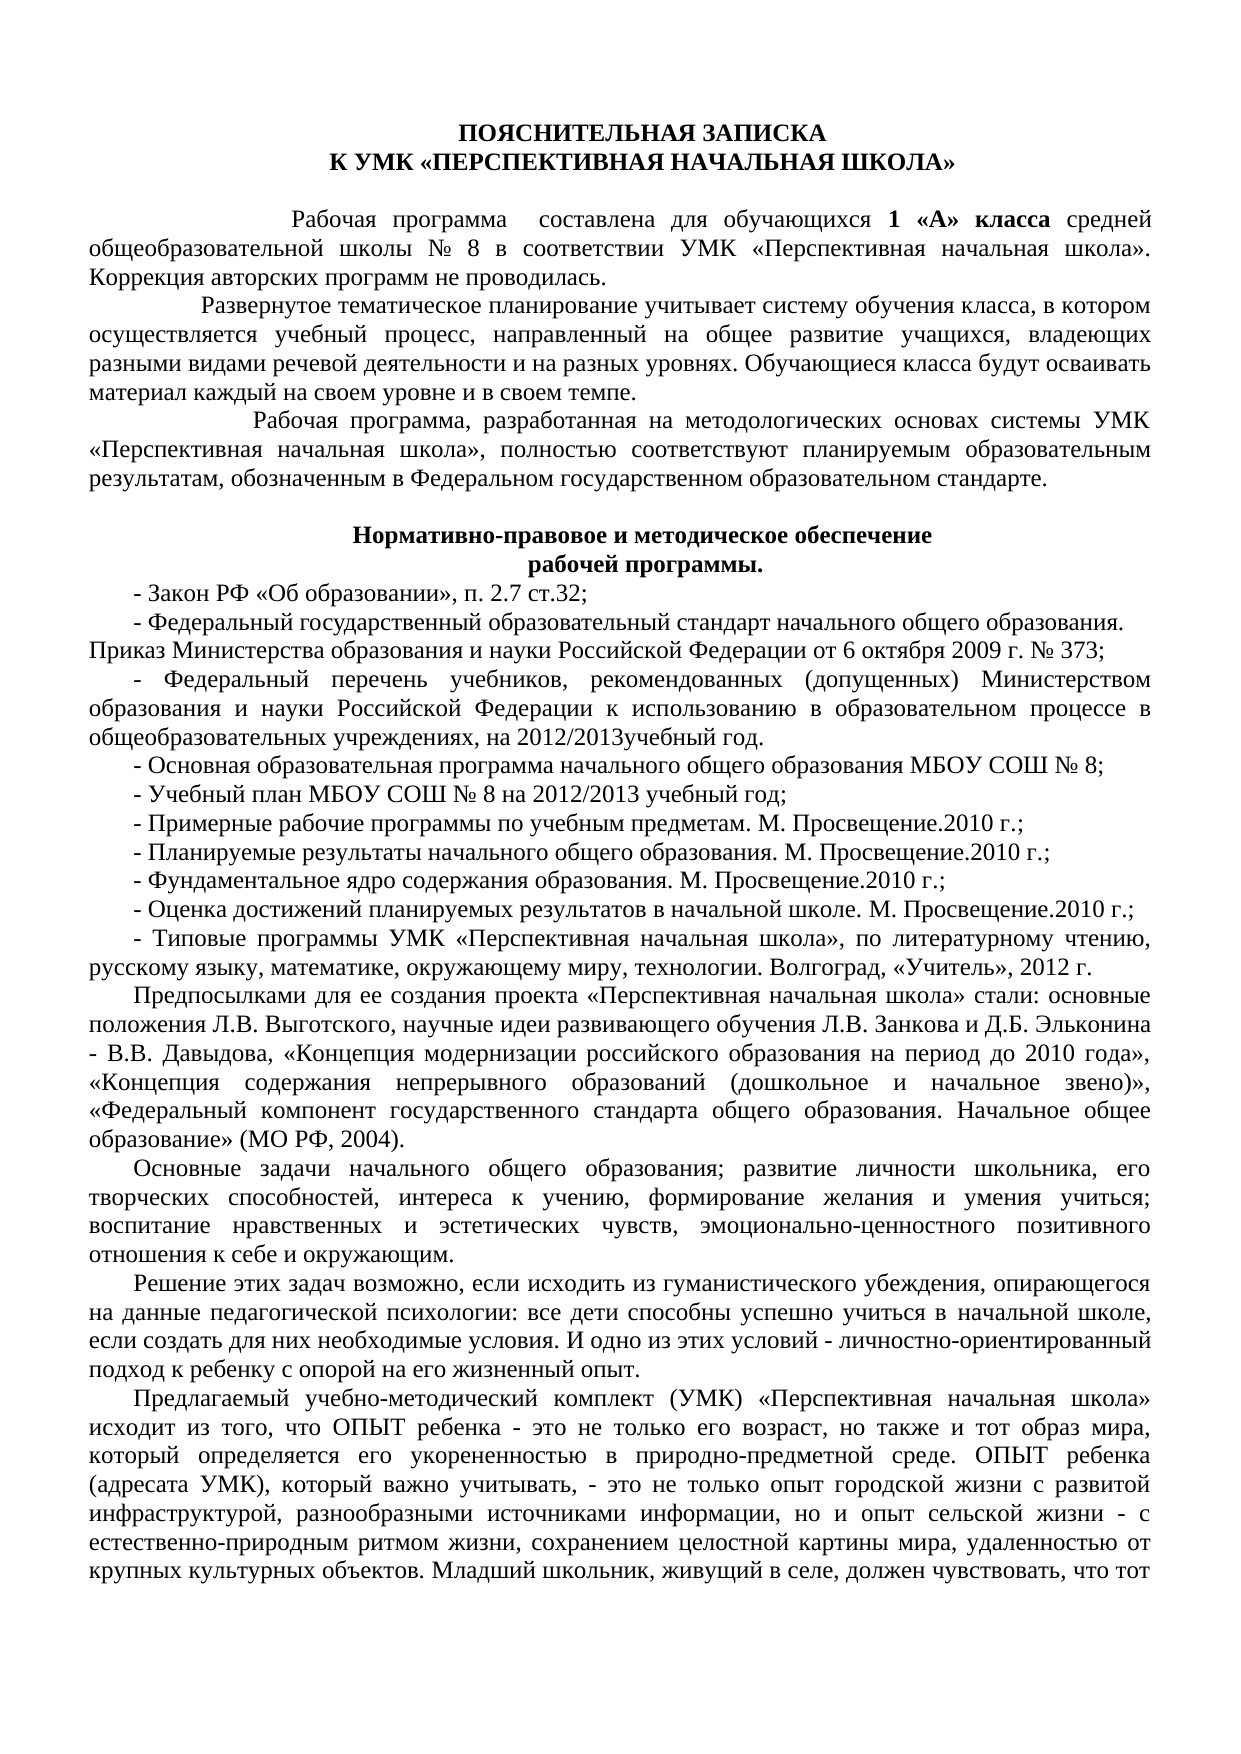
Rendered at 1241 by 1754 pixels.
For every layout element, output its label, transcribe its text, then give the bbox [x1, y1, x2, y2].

text Решение этих задач возможно, если исходить из гуманистического убеждения, опирающегося на данные педагогической психологии: все дети способны успешно учиться в начальной школе, если создать для них необходимые условия. И одно из этих условий - личностно-ориентированный подход к ребенку с опорой на его жизненный опыт. [89, 1268, 1152, 1383]
text - Фундаментальное ядро содержания образования. М. Просвещение.2010 г.; [89, 866, 1152, 894]
text К УМК «ПЕРСПЕКТИВНАЯ НАЧАЛЬНАЯ ШКОЛА» [89, 147, 1152, 176]
text - Федеральный государственный образовательный стандарт начального общего образования. Приказ Министерства образования и науки Российской Федерации от 6 октября 2009 г. № 373; [89, 607, 1152, 664]
text Основные задачи начального общего образования; развитие личности школьника, его творческих способностей, интереса к учению, формирование желания и умения учиться; воспитание нравственных и эстетических чувств, эмоционально-ценностного позитивного отношения к себе и окружающим. [89, 1153, 1152, 1268]
text - Планируемые результаты начального общего образования. М. Просвещение.2010 г.; [89, 837, 1152, 866]
text Предпосылками для ее создания проекта «Перспективная начальная школа» стали: основные положения Л.В. Выготского, научные идеи развивающего обучения Л.В. Занкова и Д.Б. Эльконина - В.В. Давыдова, «Концепция модернизации российского образования на период до 2010 года», «Концепция содержания непрерывного образований (дошкольное и начальное звено)», «Федеральный компонент государственного стандарта общего образования. Начальное общее образование» (МО РФ, 2004). [89, 981, 1152, 1153]
text рабочей программы. [89, 549, 1152, 578]
text - Оценка достижений планируемых результатов в начальной школе. М. Просвещение.2010 г.; [89, 894, 1152, 923]
text - Типовые программы УМК «Перспективная начальная школа», по литературному чтению, русскому языку, математике, окружающему миру, технологии. Волгоград, «Учитель», 2012 г. [89, 923, 1152, 981]
text - Закон РФ «Об образовании», п. 2.7 ст.32; [89, 578, 1152, 607]
text Развернутое тематическое планирование учитывает систему обучения класса, в котором осуществляется учебный процесс, направленный на общее развитие учащихся, владеющих разными видами речевой деятельности и на разных уровнях. Обучающиеся класса будут осваивать материал каждый на своем уровне и в своем темпе. [89, 291, 1152, 406]
text - Федеральный перечень учебников, рекомендованных (допущенных) Министерством образования и науки Российской Федерации к использованию в образовательном процессе в общеобразовательных учреждениях, на 2012/2013учебный год. [89, 664, 1152, 751]
text Нормативно-правовое и методическое обеспечение [89, 521, 1152, 549]
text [89, 1383, 1152, 1584]
text - Примерные рабочие программы по учебным предметам. М. Просвещение.2010 г.; [89, 808, 1152, 837]
text ПОЯСНИТЕЛЬНАЯ ЗАПИСКА [89, 118, 1152, 147]
text Рабочая программа составлена для обучающихся 1 «А» класса средней общеобразовательной школы № 8 в соответствии УМК «Перспективная начальная школа». Коррекция авторских программ не проводилась. [89, 204, 1152, 291]
text Рабочая программа, разработанная на методологических основах системы УМК «Перспективная начальная школа», полностью соответствуют планируемым образовательным результатам, обозначенным в Федеральном государственном образовательном стандарте. [89, 406, 1152, 492]
text - Основная образовательная программа начального общего образования МБОУ СОШ № 8; [89, 751, 1152, 779]
text - Учебный план МБОУ СОШ № 8 на 2012/2013 учебный год; [89, 779, 1152, 808]
